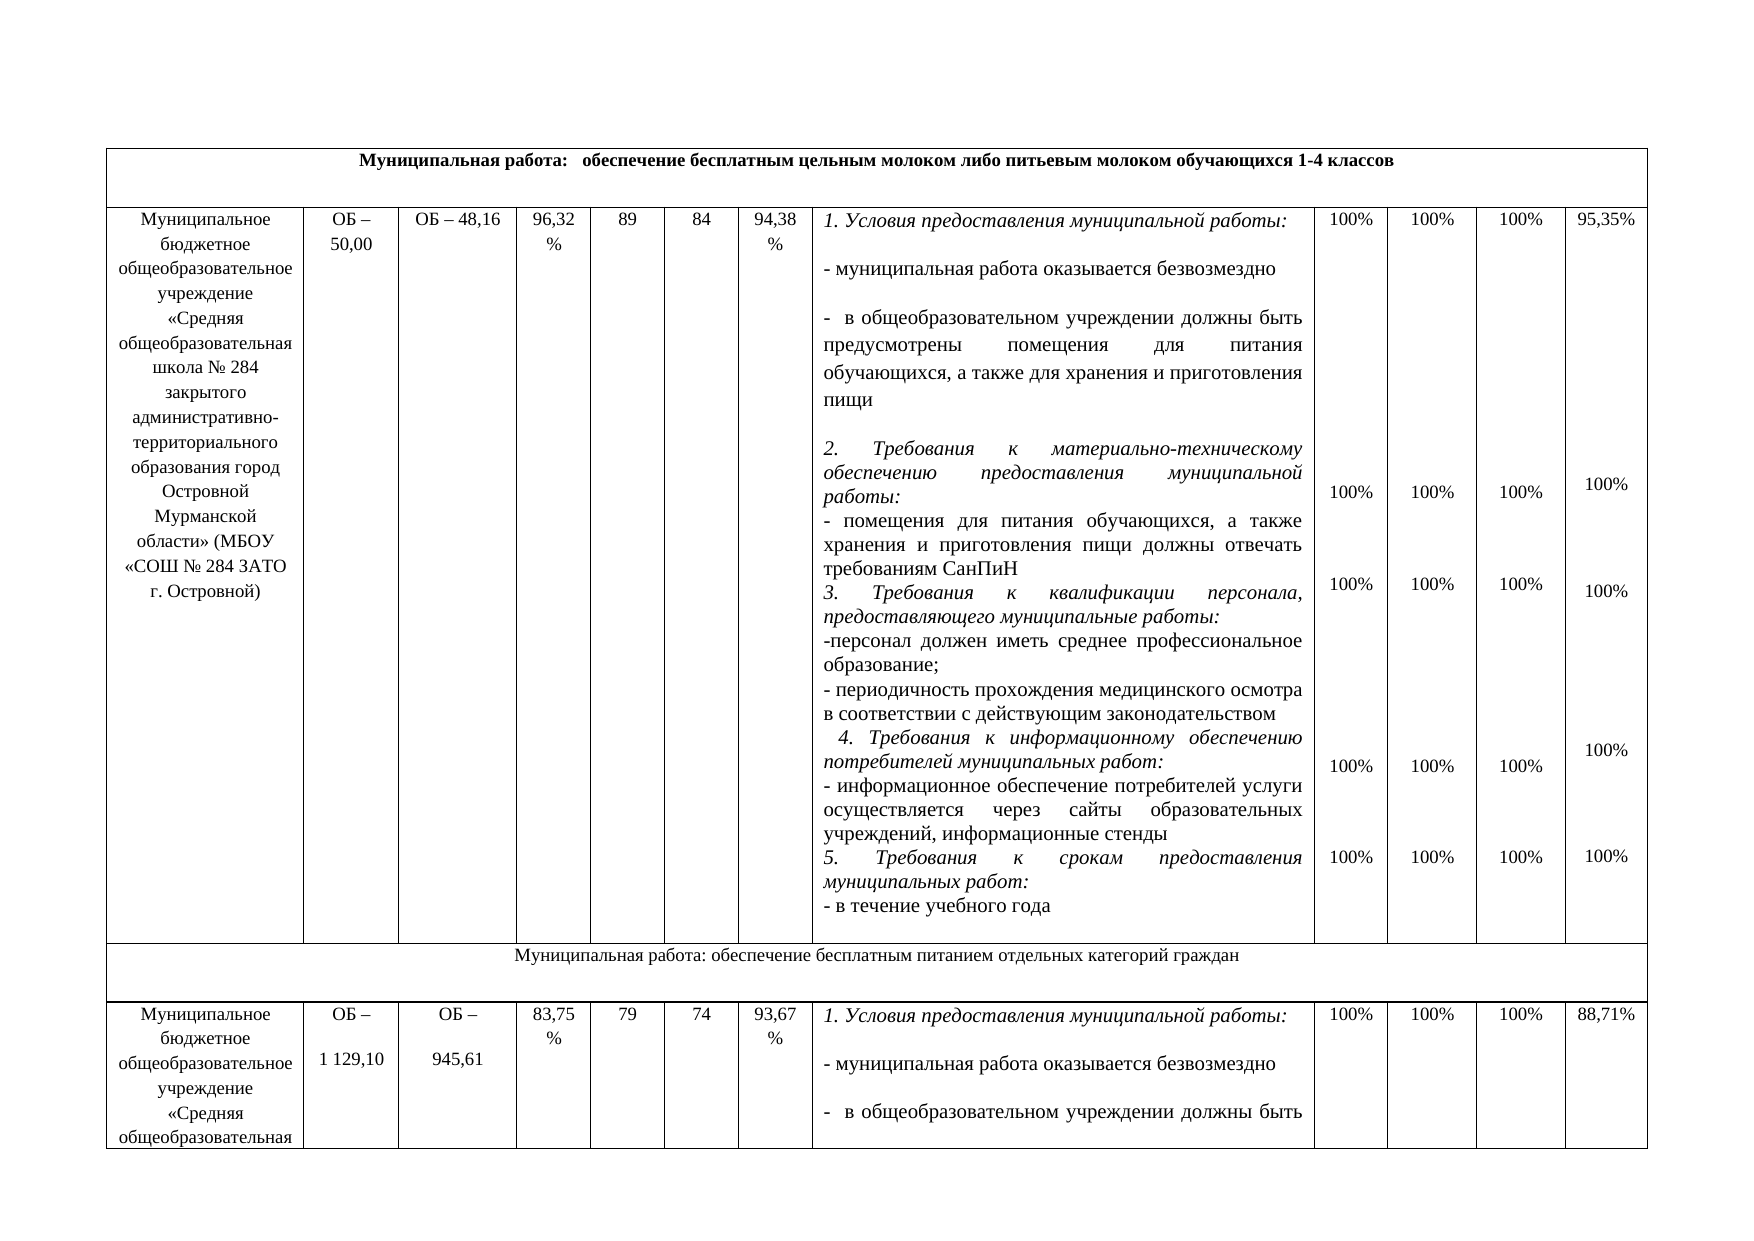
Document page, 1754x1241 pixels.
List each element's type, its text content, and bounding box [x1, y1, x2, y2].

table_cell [813, 1003, 1314, 1148]
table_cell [1566, 1003, 1647, 1148]
table_cell 100% 100% 100% 100% 100% [1388, 208, 1476, 942]
table_cell 79 [591, 1003, 664, 1148]
table_cell ОБ – 1 129,10 [304, 1003, 398, 1148]
table_cell 100% 100% 100% 100% 100% [1315, 208, 1387, 942]
table_cell 84 [665, 208, 738, 942]
table_cell ОБ – 945,61 [399, 1003, 516, 1148]
table_cell 95,35% 100% 100% 100% 100% [1566, 208, 1647, 942]
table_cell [107, 1003, 303, 1148]
table_cell 94,38% [739, 208, 812, 942]
table_cell 83,75% [517, 1003, 590, 1148]
table_cell 96,32% [517, 208, 590, 942]
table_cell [1477, 1003, 1565, 1148]
table_cell 93,67% [739, 1003, 812, 1148]
table_cell 74 [665, 1003, 738, 1148]
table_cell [107, 208, 303, 942]
table_cell ОБ – 50,00 [304, 208, 398, 942]
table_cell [1388, 1003, 1476, 1148]
table_cell Муниципальная работа: обеспечение бесплатным цельным молоком либо питьевым молоком обучающихся 1-4 классов [107, 149, 1647, 207]
table_cell Муниципальная работа: обеспечение бесплатным питанием отдельных категорий граждан [107, 944, 1647, 1001]
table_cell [1315, 1003, 1387, 1148]
table_cell 89 [591, 208, 664, 942]
table_cell 100% 100% 100% 100% 100% [1477, 208, 1565, 942]
table_cell ОБ – 48,16 [399, 208, 516, 942]
